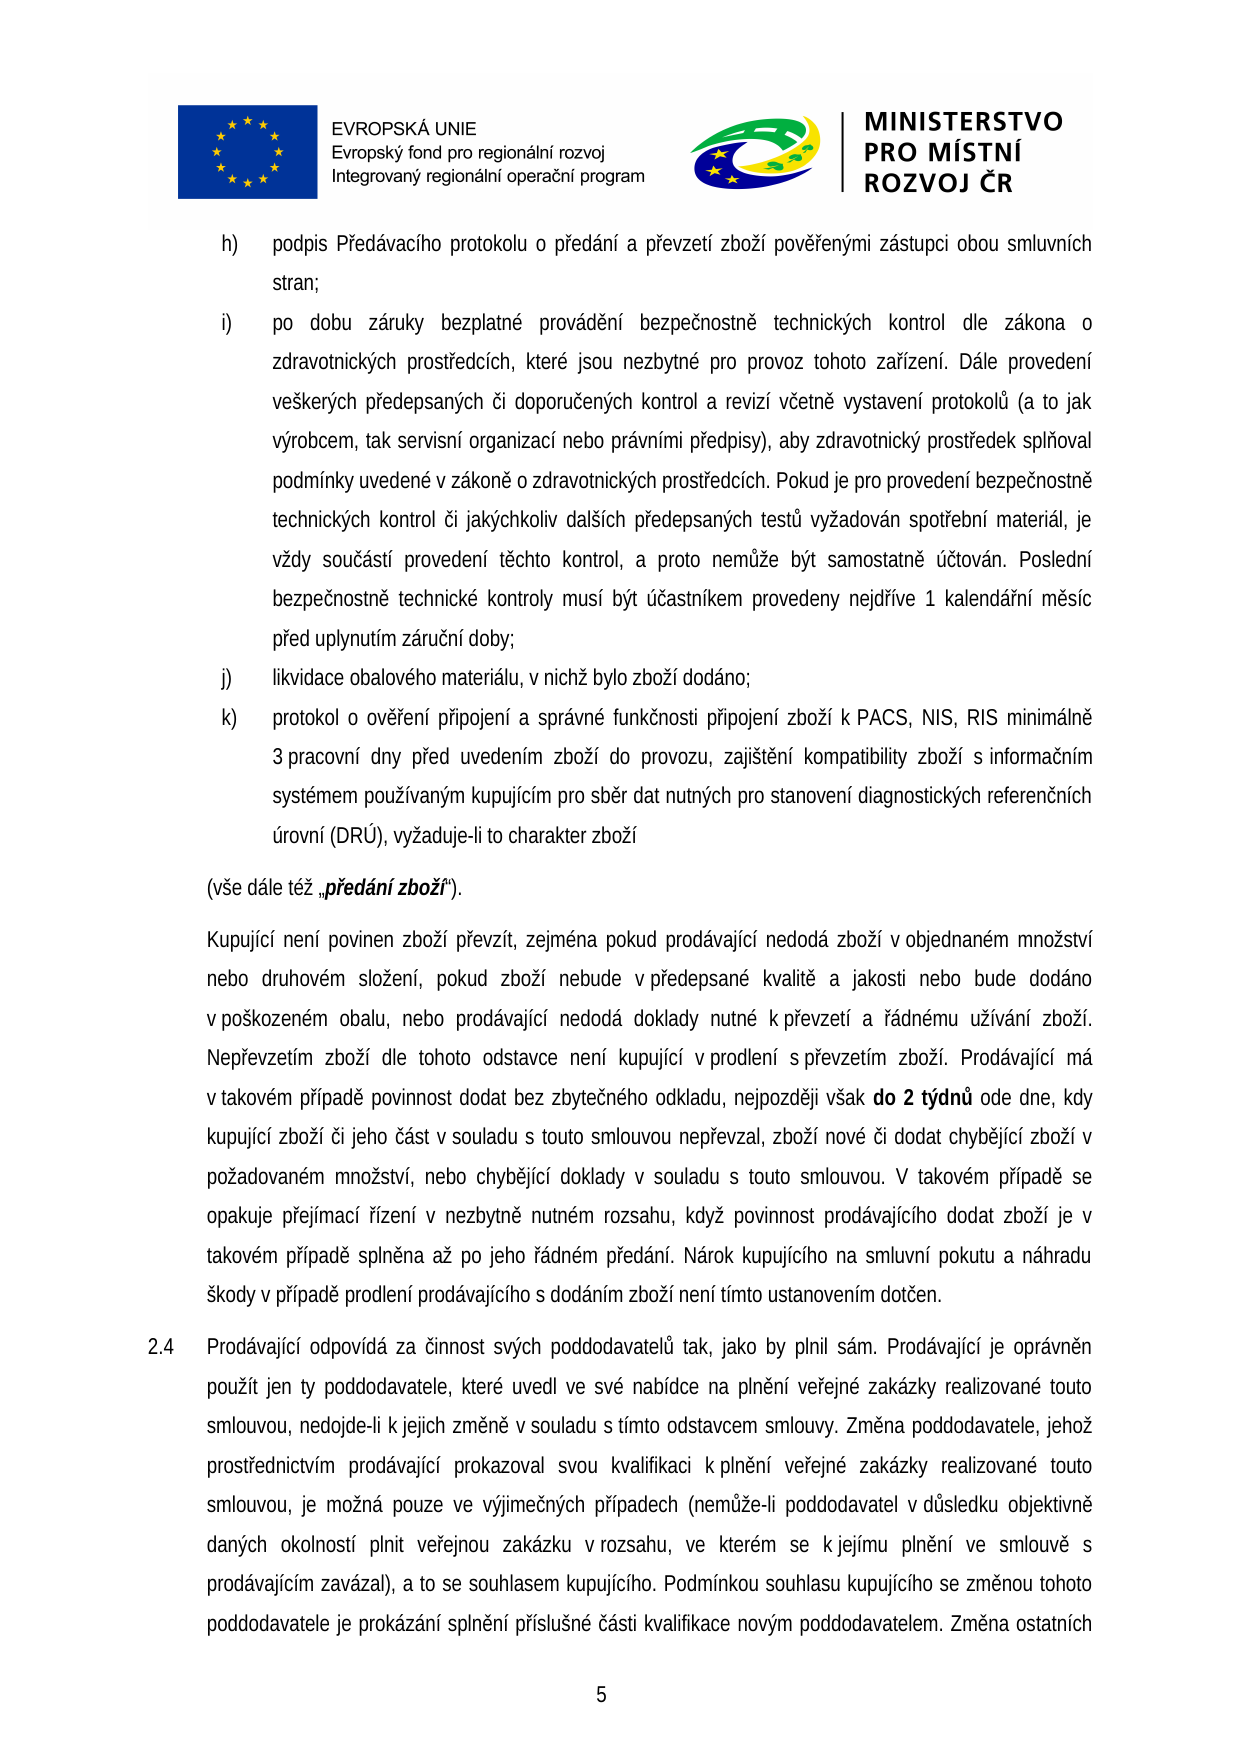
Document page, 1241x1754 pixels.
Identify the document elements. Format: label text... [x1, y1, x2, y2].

list po dobu záruky bezplatné provádění bezpečnostně technických kontrol dle zákona o zdravotnických prostředcích, které jsou nezbytné pro provoz tohoto zařízení. Dále provedení veškerých předepsaných či doporučených kontrol a revizí včetně vystavení protokolů (a to jak výrobcem, tak servisní organizací nebo právními předpisy), aby zdravotnický prostředek splňoval podmínky uvedené v zákoně o zdravotnických prostředcích. Pokud je pro provedení bezpečnostně technických kontrol či jakýchkoliv dalších předepsaných testů vyžadován spotřební materiál, je vždy součástí provedení těchto kontrol, a proto nemůže být samostatně účtován. Poslední bezpečnostně technické kontroly musí být účastníkem provedeny nejdříve 1 kalendářní měsíc před uplynutím záruční doby; [221, 309, 1093, 651]
list podpis Předávacího protokolu o předání a převzetí zboží pověřenými zástupci obou smluvních stran; [221, 230, 1093, 296]
list (vše dále též „předání zboží“). [207, 874, 1093, 900]
list likvidace obalového materiálu, v nichž bylo zboží dodáno; [221, 664, 1093, 690]
picture [147, 73, 1093, 230]
list protokol o ověření připojení a správné funkčnosti připojení zboží k PACS, NIS, RIS minimálně 3 pracovní dny před uvedením zboží do provozu, zajištění kompatibility zboží s informačním systémem používaným kupujícím pro sběr dat nutných pro stanovení diagnostických referenčních úrovní (DRÚ), vyžaduje-li to charakter zboží [221, 703, 1093, 848]
list Kupující není povinen zboží převzít, zejména pokud prodávající nedodá zboží v objednaném množství nebo druhovém složení, pokud zboží nebude v předepsané kvalitě a jakosti nebo bude dodáno v poškozeném obalu, nebo prodávající nedodá doklady nutné k převzetí a řádnému užívání zboží. Nepřevzetím zboží dle tohoto odstavce není kupující v prodlení s převzetím zboží. Prodávající má v takovém případě povinnost dodat bez zbytečného odkladu, nejpozději však do 2 týdnů ode dne, kdy kupující zboží či jeho část v souladu s touto smlouvou nepřevzal, zboží nové či dodat chybějící zboží v požadovaném množství, nebo chybějící doklady v souladu s touto smlouvou. V takovém případě se opakuje přejímací řízení v nezbytně nutném rozsahu, když povinnost prodávajícího dodat zboží je v takovém případě splněna až po jeho řádném předání. Nárok kupujícího na smluvní pokutu a náhradu škody v případě prodlení prodávajícího s dodáním zboží není tímto ustanovením dotčen. [207, 926, 1093, 1307]
